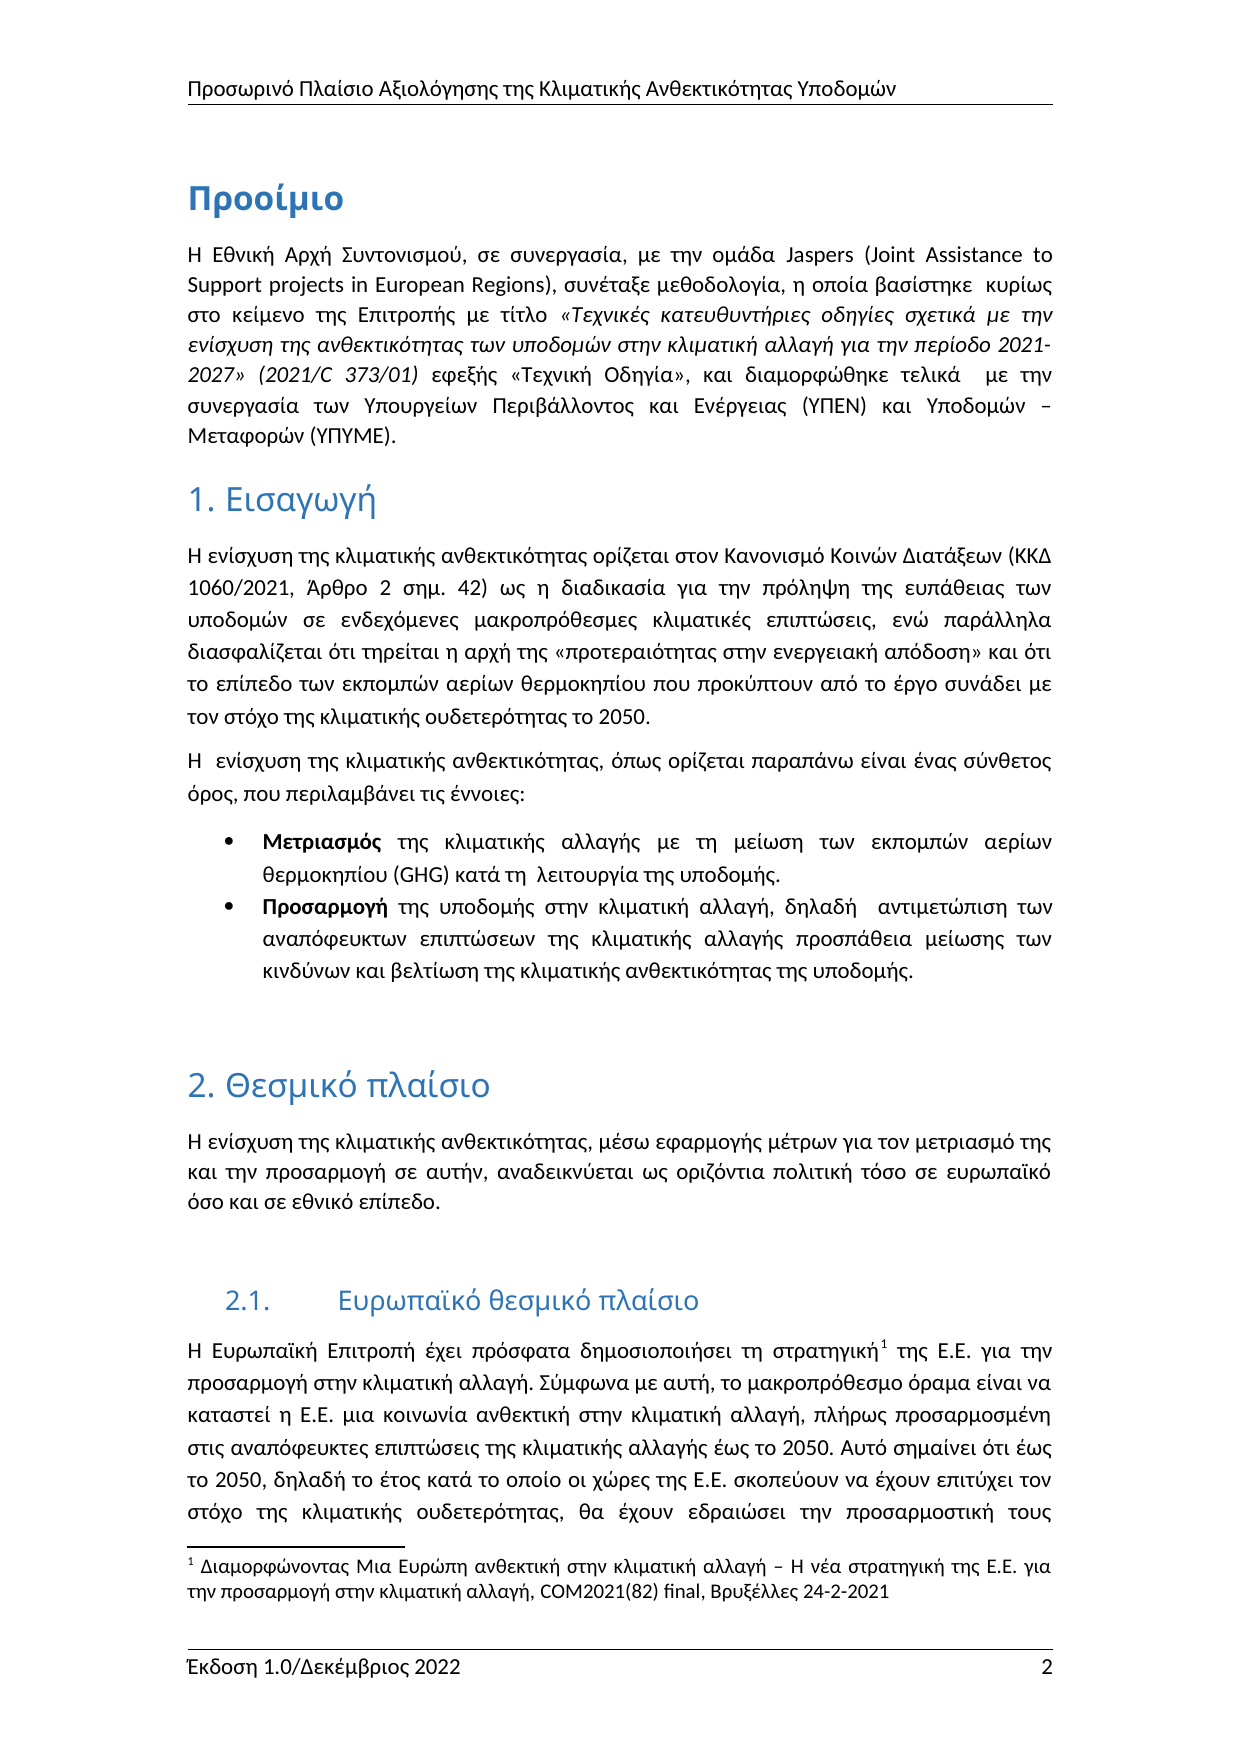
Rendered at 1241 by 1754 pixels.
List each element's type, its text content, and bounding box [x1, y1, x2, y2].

list Μετριασμός της κλιματικής αλλαγής με τη μείωση των εκπομπών αερίων θερμοκηπίου (GHG) κατά τη λειτουργία της υποδομής. [225, 827, 1053, 888]
text Η ενίσχυση της κλιματικής ανθεκτικότητας, όπως ορίζεται παραπάνω είναι ένας σύνθετος όρος, που περιλαμβάνει τις έννοιες: [187, 746, 1053, 807]
text H Εθνική Αρχή Συντονισμού, σε συνεργασία, με την ομάδα Jaspers (Joint Assistance to Support projects in European Regions), συνέταξε μεθοδολογία, η οποία βασίστηκε κυρίως στο κείμενο της Επιτροπής με τίτλο «Τεχνικές κατευθυντήριες οδηγίες σχετικά με την ενίσχυση της ανθεκτικότητας των υποδομών στην κλιματική αλλαγή για την περίοδο 2021-2027» (2021/C 373/01) εφεξής «Τεχνική Οδηγία», και διαμορφώθηκε τελικά με την συνεργασία των Υπουργείων Περιβάλλοντος και Ενέργειας (ΥΠΕΝ) και Υποδομών –Μεταφορών (ΥΠΥΜΕ). [187, 240, 1053, 449]
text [187, 1336, 1053, 1525]
subtitle Εισαγωγή [187, 476, 1053, 522]
text Η ενίσχυση της κλιματικής ανθεκτικότητας, μέσω εφαρμογής μέτρων για τον μετριασμό της και την προσαρμογή σε αυτήν, αναδεικνύεται ως οριζόντια πολιτική τόσο σε ευρωπαϊκό όσο και σε εθνικό επίπεδο. [187, 1127, 1053, 1215]
list Προσαρμογή της υποδομής στην κλιματική αλλαγή, δηλαδή αντιμετώπιση των αναπόφευκτων επιπτώσεων της κλιματικής αλλαγής προσπάθεια μείωσης των κινδύνων και βελτίωση της κλιματικής ανθεκτικότητας της υποδομής. [225, 892, 1053, 984]
text Η ενίσχυση της κλιματικής ανθεκτικότητας ορίζεται στον Κανονισμό Κοινών Διατάξεων (ΚΚΔ 1060/2021, Άρθρο 2 σημ. 42) ως η διαδικασία για την πρόληψη της ευπάθειας των υποδομών σε ενδεχόμενες μακροπρόθεσμες κλιματικές επιπτώσεις, ενώ παράλληλα διασφαλίζεται ότι τηρείται η αρχή της «προτεραιότητας στην ενεργειακή απόδοση» και ότι το επίπεδο των εκπομπών αερίων θερμοκηπίου που προκύπτουν από το έργο συνάδει με τον στόχο της κλιματικής ουδετερότητας το 2050. [187, 541, 1053, 730]
subtitle Ευρωπαϊκό θεσμικό πλαίσιο [225, 1281, 1053, 1318]
subtitle Θεσμικό πλαίσιο [187, 1062, 1053, 1108]
subtitle Προοίμιο [187, 175, 1053, 220]
